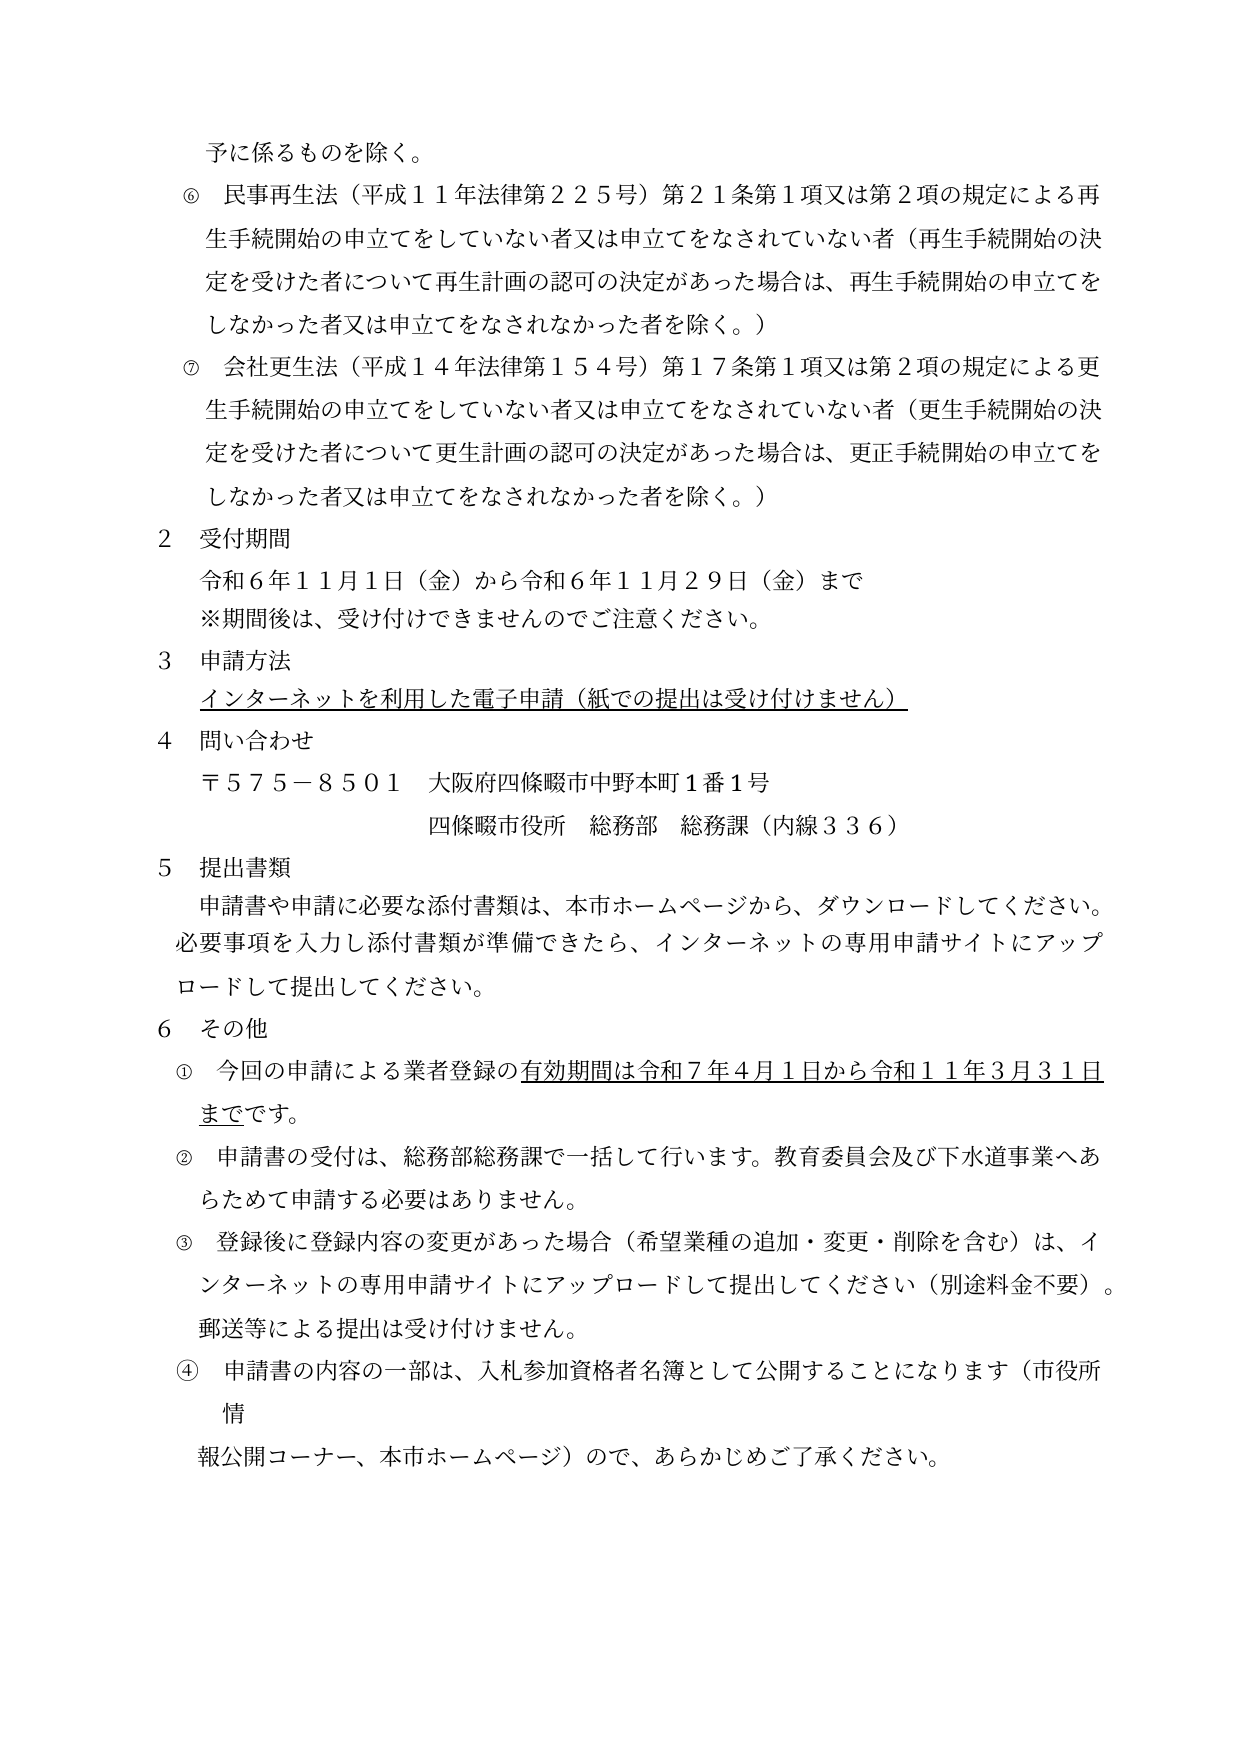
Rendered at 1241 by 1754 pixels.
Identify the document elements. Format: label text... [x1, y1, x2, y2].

text ⑦ 会社更生法（平成１４年法律第１５４号）第１７条第１項又は第２項の規定による更生手続開始の申立てをしていない者又は申立てをなされていない者（更生手続開始の決定を受けた者について更生計画の認可の決定があった場合は、更正手続開始の申立てをしなかった者又は申立てをなされなかった者を除く。） [182, 347, 1104, 514]
text ６ その他 [153, 1009, 1104, 1046]
text ２ 受付期間 [153, 519, 1104, 556]
text ② 申請書の受付は、総務部総務課で一括して行います。教育委員会及び下水道事業へあらためて申請する必要はありません。 [175, 1137, 1104, 1217]
text 必要事項を入力し添付書類が準備できたら、インターネットの専用申請サイトにアップロードして提出してください。 [175, 923, 1104, 1004]
text インターネットを利用した電子申請（紙での提出は受け付けません） [153, 678, 1104, 716]
text ４ 問い合わせ [153, 721, 1104, 758]
text ④ 申請書の内容の一部は、入札参加資格者名簿として公開することになります（市役所情 [153, 1351, 1104, 1431]
text ５ 提出書類 [153, 848, 1104, 886]
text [182, 133, 1104, 170]
text 今回の申請による業者登録の有効期間は令和７年４月１日から令和１１年３月３１日までです。 [175, 1051, 1104, 1132]
text 〒５７５－８５０１ 大阪府四條畷市中野本町1番1号 [153, 763, 1104, 801]
text ⑥ 民事再生法（平成１１年法律第２２５号）第２１条第１項又は第２項の規定による再生手続開始の申立てをしていない者又は申立てをなされていない者（再生手続開始の決定を受けた者について再生計画の認可の決定があった場合は、再生手続開始の申立てをしなかった者又は申立てをなされなかった者を除く。） [182, 175, 1104, 342]
text ※期間後は、受け付けできませんのでご注意ください。 [153, 599, 1104, 636]
text ３ 申請方法 [153, 641, 1104, 678]
text 報公開コーナー、本市ホームページ）ので、あらかじめご了承ください。 [197, 1436, 1104, 1474]
text 四條畷市役所 総務部 総務課（内線３３６） [153, 806, 1104, 843]
text 令和６年１１月１日（金）から令和６年１１月２９日（金）まで [153, 561, 1104, 599]
text ③ 登録後に登録内容の変更があった場合（希望業種の追加・変更・削除を含む）は、インターネットの専用申請サイトにアップロードして提出してください（別途料金不要）。郵送等による提出は受け付けません。 [175, 1222, 1104, 1346]
text 申請書や申請に必要な添付書類は、本市ホームページから、ダウンロードしてください。 [175, 886, 1104, 923]
